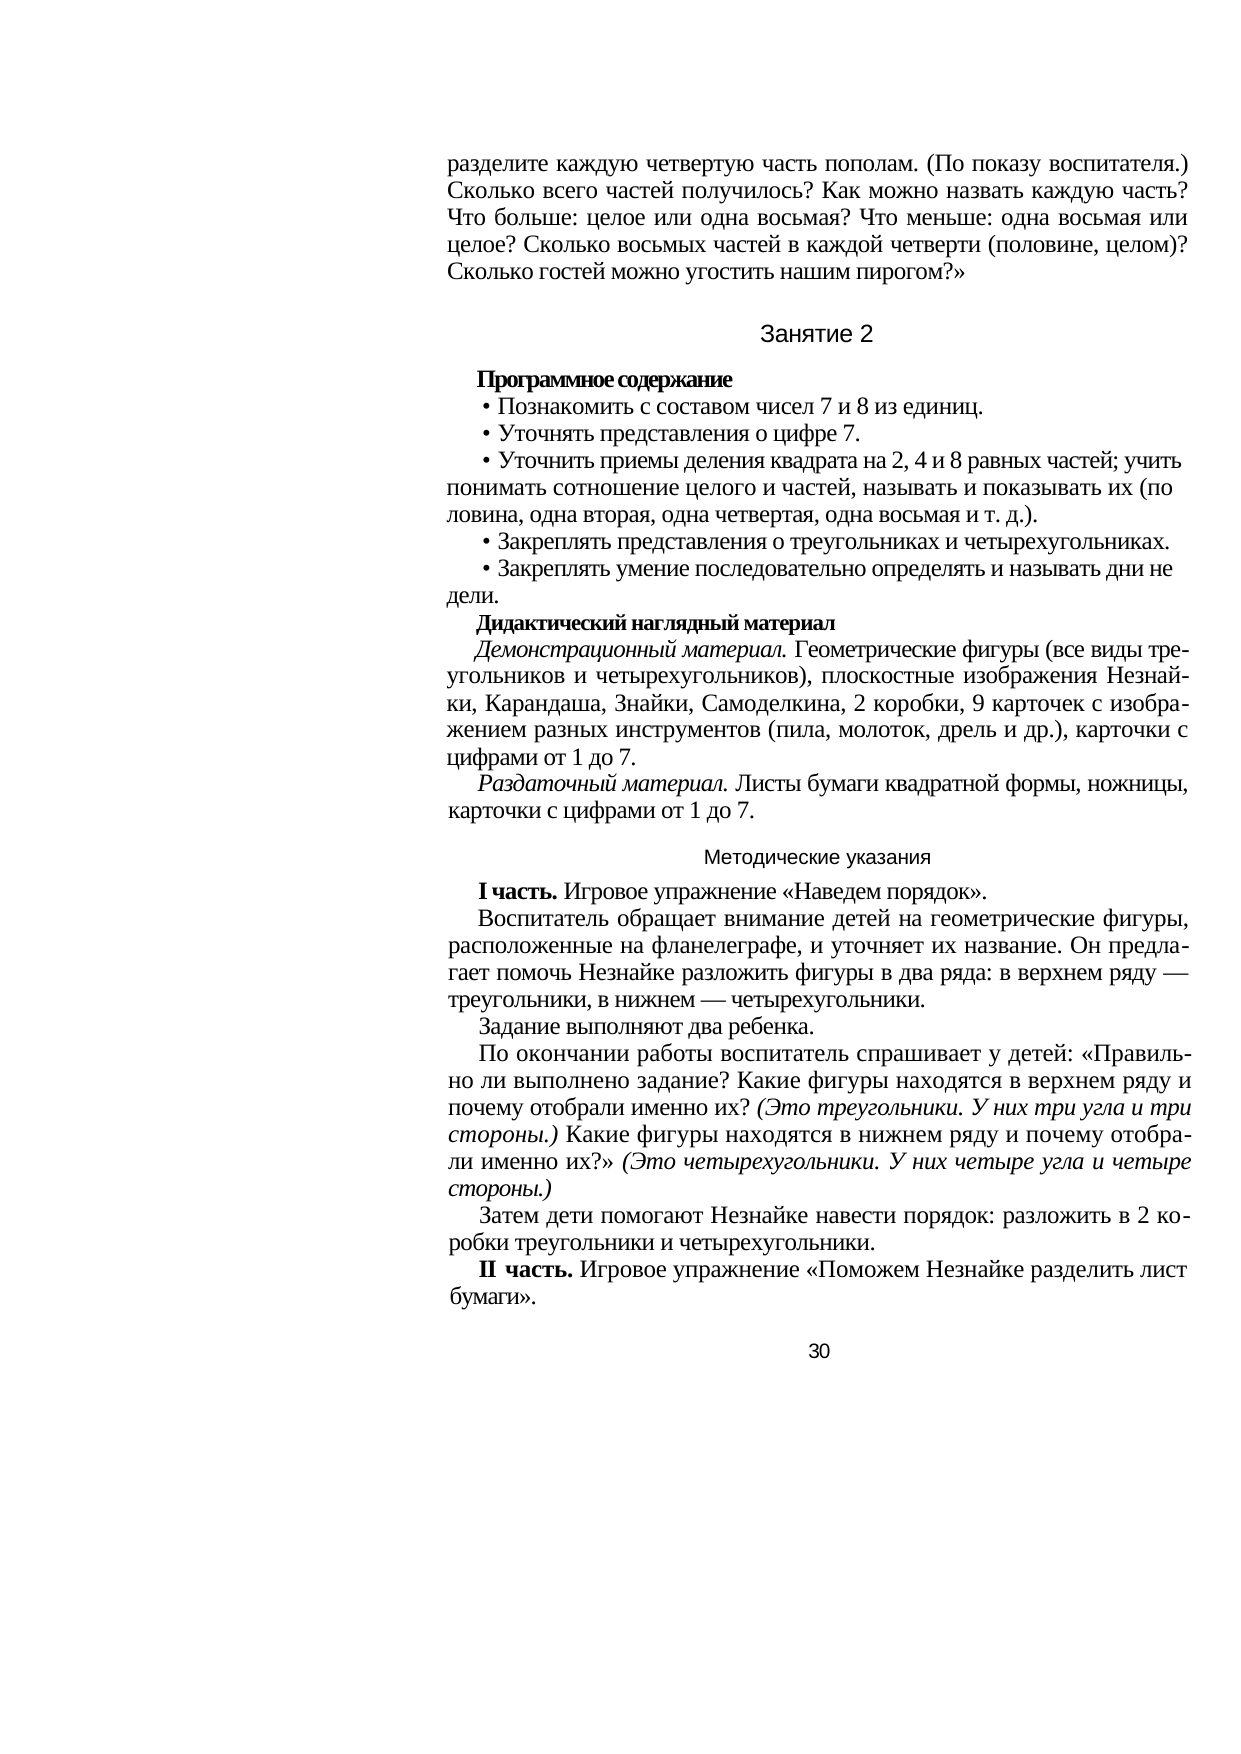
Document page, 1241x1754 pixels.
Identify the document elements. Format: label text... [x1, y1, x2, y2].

text Методические указания [446, 845, 1189, 869]
text Программное содержание [476, 366, 1192, 393]
list Закреплять умение последовательно определять и называть дни не дели. [446, 554, 1192, 608]
text Раздаточный материал. Листы бумаги квадратной формы, ножницы, карточки с цифрами от 1 до 7. [448, 770, 1188, 824]
text Затем дети помогают Незнайке навести порядок: разложить в 2 коробки треугольники и четырехугольники. [448, 1202, 1191, 1256]
text Задание выполняют два ребенка. [478, 1013, 1192, 1040]
text По окончании работы воспитатель спрашивает у детей: «Правильно ли выполнено задание? Какие фигуры находятся в верхнем ряду и почему отобрали именно их? (Это треугольники. У них три угла и три стороны.) Какие фигуры находятся в нижнем ряду и почему отобрали именно их?» (Это четырехугольники. У них четыре угла и четыре стороны.) [448, 1040, 1192, 1202]
list Уточнять представления о цифре 7. [482, 419, 1192, 447]
list Познакомить с составом чисел 7 и 8 из единиц. [482, 393, 1192, 419]
text Дидактический наглядный материал [476, 608, 1192, 635]
text Воспитатель обращает внимание детей на геометрические фигуры, расположенные на фланелеграфе, и уточняет их название. Он предлагает помочь Незнайке разложить фигуры в два ряда: в верхнем ряду — треугольники, в нижнем — четырехугольники. [448, 905, 1189, 1013]
text I часть. Игровое упражнение «Наведем порядок». [478, 878, 1192, 905]
text Демонстрационный материал. Геометрические фигуры (все виды треугольников и четырехугольников), плоскостные изображения Незнайки, Карандаша, Знайки, Самоделкина, 2 коробки, 9 карточек с изображением разных инструментов (пила, молоток, дрель и др.), карточки с цифрами от 1 до 7. [446, 635, 1189, 770]
list Уточнить приемы деления квадрата на 2, 4 и 8 равных частей; учить понимать сотношение целого и частей, называть и показывать их (по ловина, одна вторая, одна четвертая, одна восьмая и т. д.). [446, 447, 1192, 527]
text II часть. Игровое упражнение «Поможем Незнайке разделить лист бумаги». [449, 1256, 1192, 1310]
list Закреплять представления о треугольниках и четырехугольниках. [482, 527, 1192, 554]
text Занятие 2 [446, 319, 1188, 348]
text разделите каждую четвертую часть пополам. (По показу воспитателя.) Сколько всего частей получилось? Как можно назвать каждую часть? Что больше: целое или одна восьмая? Что меньше: одна восьмая или целое? Сколько восьмых частей в каждой четверти (половине, целом)? Сколько гостей можно угостить нашим пирогом?» [447, 150, 1189, 285]
text 30 [447, 1338, 1192, 1362]
